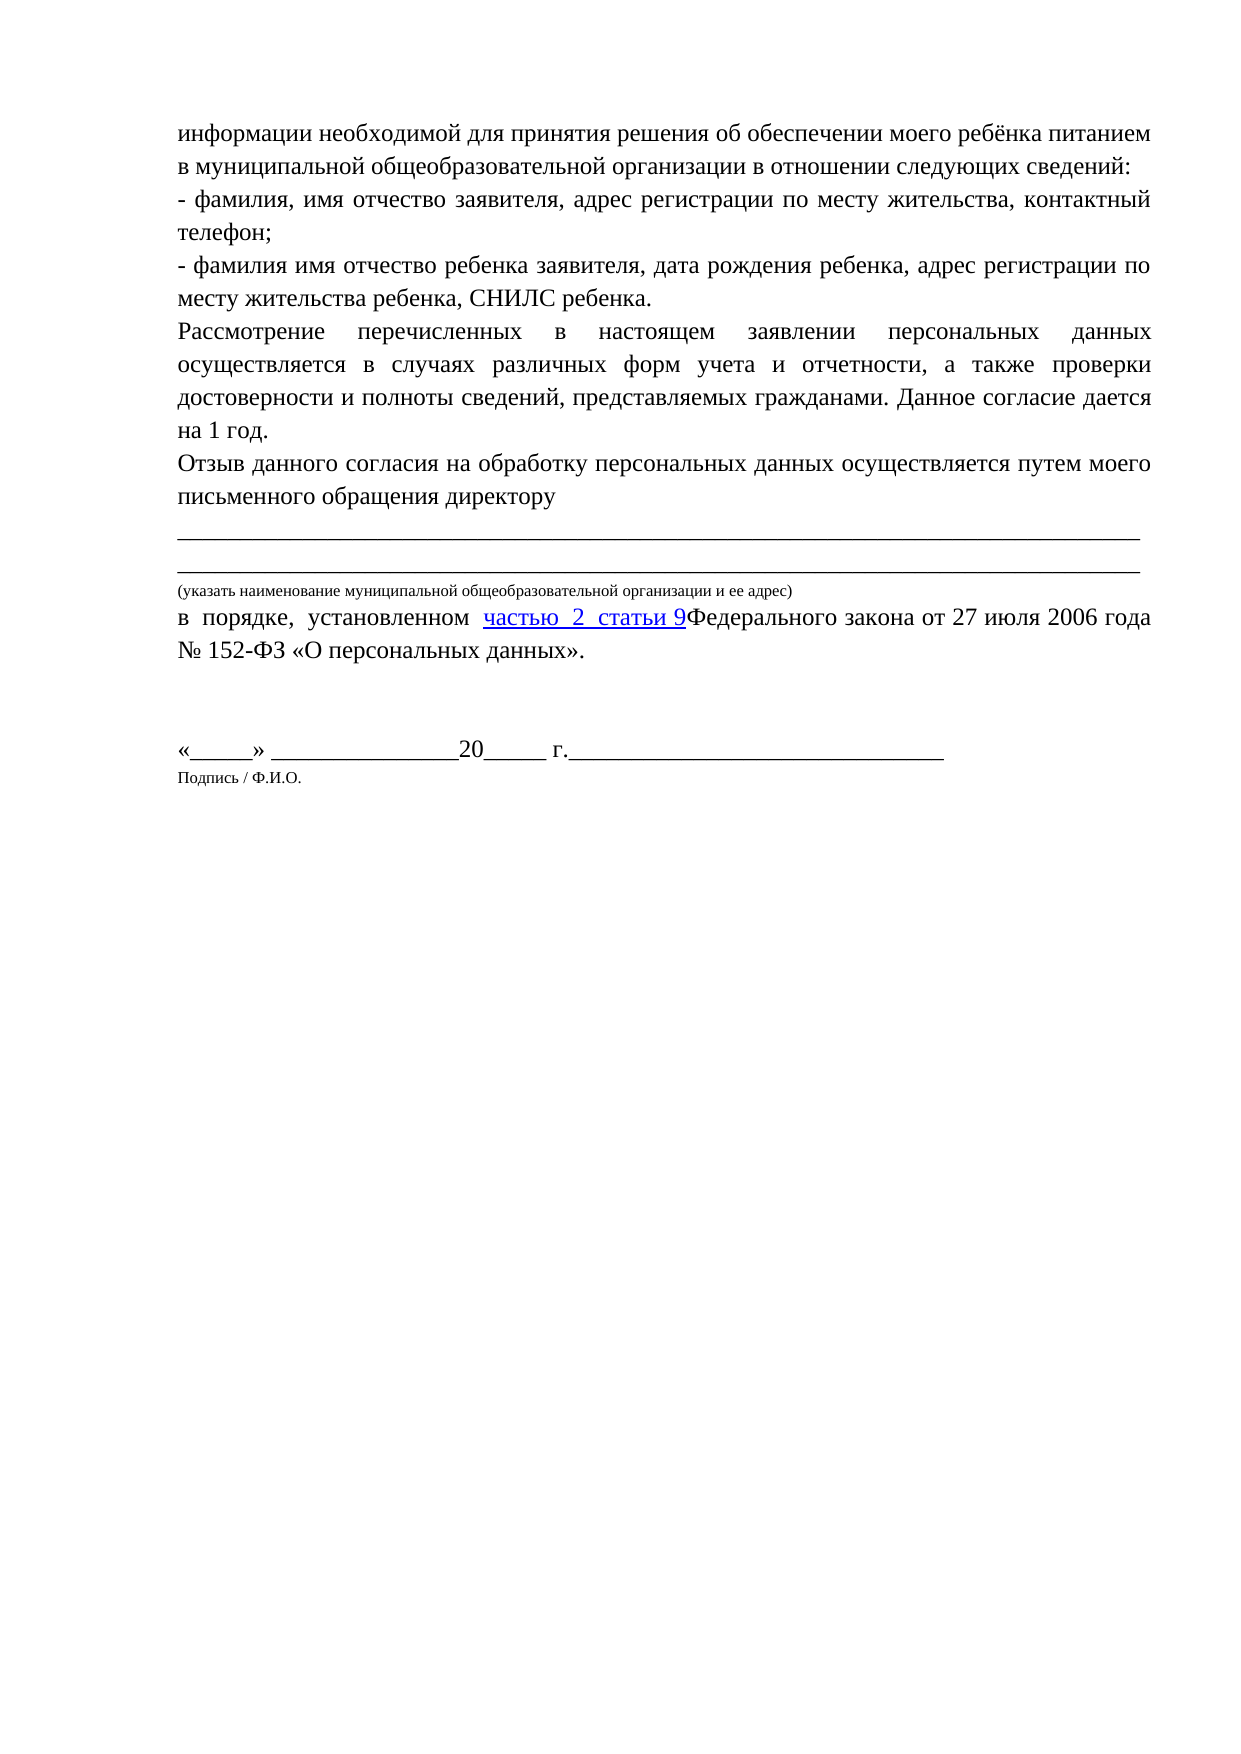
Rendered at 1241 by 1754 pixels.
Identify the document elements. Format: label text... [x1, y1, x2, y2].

text в порядке, установленном частью 2 статьи 9Федерального закона от 27 июля 2006 года № 152-ФЗ «О персональных данных». [177, 602, 1152, 664]
text __________________________________________________________________________________________________________________________________________________________ [177, 514, 1152, 576]
text Подпись / Ф.И.О. [177, 767, 1152, 787]
text - фамилия, имя отчество заявителя, адрес регистрации по месту жительства, контактный телефон; [177, 184, 1152, 246]
text «_____» _______________20_____ г.______________________________ [177, 734, 1152, 763]
text Отзыв данного согласия на обработку персональных данных осуществляется путем моего письменного обращения директору [177, 448, 1152, 510]
text - фамилия имя отчество ребенка заявителя, дата рождения ребенка, адрес регистрации по месту жительства ребенка, СНИЛС ребенка. [177, 250, 1152, 312]
text (указать наименование муниципальной общеобразовательной организации и ее адрес) [177, 580, 1152, 599]
text Рассмотрение перечисленных в настоящем заявлении персональных данных осуществляется в случаях различных форм учета и отчетности, а также проверки достоверности и полноты сведений, представляемых гражданами. Данное согласие дается на 1 год. [177, 316, 1152, 444]
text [177, 118, 1152, 180]
